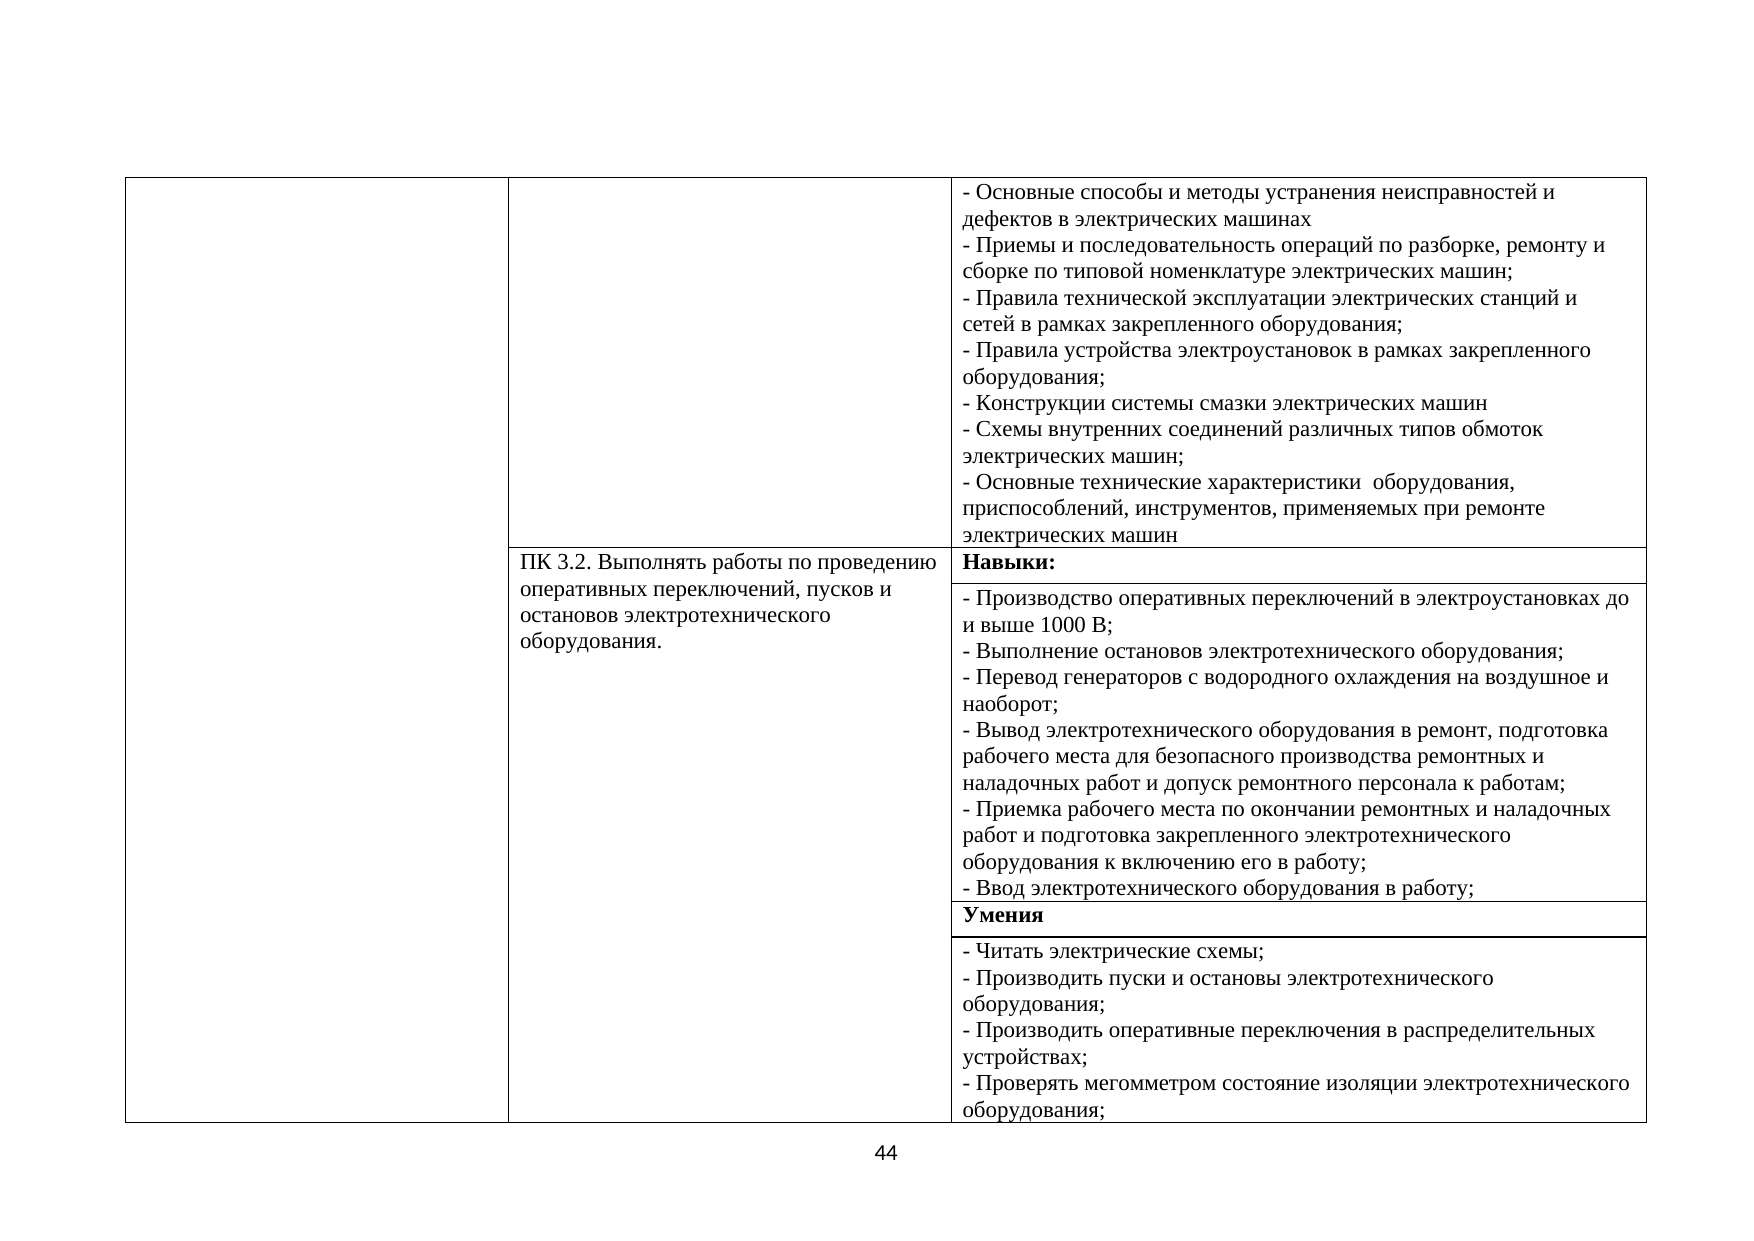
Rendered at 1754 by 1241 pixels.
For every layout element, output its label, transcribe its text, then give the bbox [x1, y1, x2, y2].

table_cell ПК 3.2. Выполнять работы по проведению оперативных переключений, пусков и остановов электротехнического оборудования. [509, 548, 951, 1122]
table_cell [952, 938, 1646, 1122]
table_cell - Производство оперативных переключений в электроустановках до и выше 1000 В; - Выполнение остановов электротехнического оборудования; - Перевод генераторов с водородного охлаждения на воздушное и наоборот; - Вывод электротехнического оборудования в ремонт, подготовка рабочего места для безопасного производства ремонтных и наладочных работ и допуск ремонтного персонала к работам; - Приемка рабочего места по окончании ремонтных и наладочных работ и подготовка закрепленного электротехнического оборудования к включению его в работу; - Ввод электротехнического оборудования в работу; [952, 584, 1646, 901]
table_cell Навыки: [952, 548, 1646, 583]
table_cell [952, 178, 1646, 547]
table_cell Умения [952, 902, 1646, 936]
